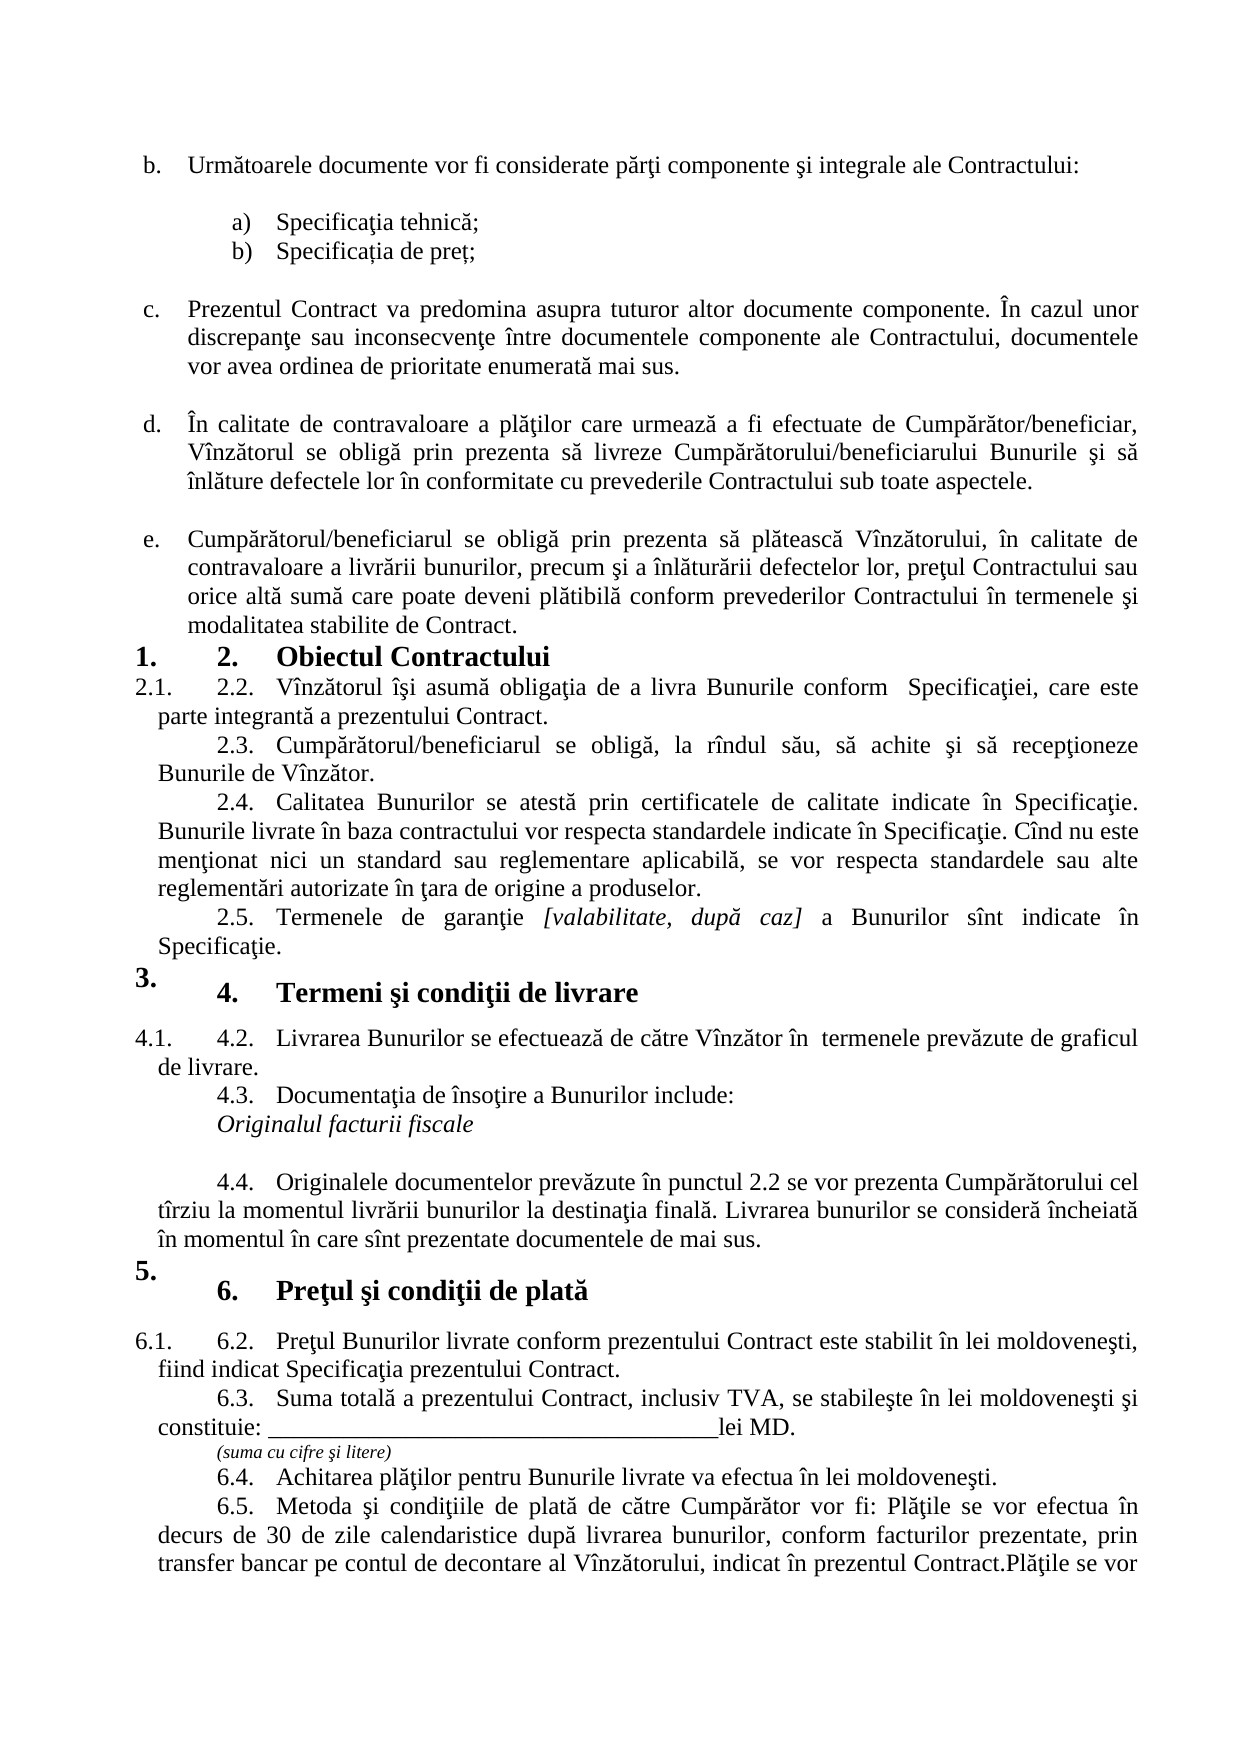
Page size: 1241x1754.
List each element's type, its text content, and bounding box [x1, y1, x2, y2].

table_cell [146, 1326, 1151, 1577]
table_cell Vînzătorul îşi asumă obligaţia de a livra Bunurile conform Specificaţiei, care este parte integrantă a prezentului Contract. Cumpărătorul/beneficiarul se obligă, la rîndul său, să achite şi să recepţioneze Bunurile de Vînzător. Calitatea Bunurilor se atestă prin certificatele de calitate indicate în Specificaţie. Bunurile livrate în baza contractului vor respecta standardele indicate în Specificaţie. Cînd nu este menţionat nici un standard sau reglementare aplicabilă, se vor respecta standardele sau alte reglementări autorizate în ţara de origine a produselor. Termenele de garanţie [valabilitate, după caz] a Bunurilor sînt indicate în Specificaţie. [146, 672, 1151, 960]
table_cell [132, 150, 1151, 639]
table_cell Livrarea Bunurilor se efectuează de către Vînzător în termenele prevăzute de graficul de livrare. Documentaţia de însoţire a Bunurilor include: Originalul facturii fiscale Originalele documentelor prevăzute în punctul 2.2 se vor prezenta Cumpărătorului cel tîrziu la momentul livrării bunurilor la destinaţia finală. Livrarea bunurilor se consideră încheiată în momentul în care sînt prezentate documentele de mai sus. [146, 1023, 1151, 1253]
table_cell Obiectul Contractului [146, 639, 1151, 672]
table_cell Preţul şi condiţii de plată [146, 1253, 1151, 1326]
table_cell Termeni şi condiţii de livrare [146, 960, 1151, 1023]
